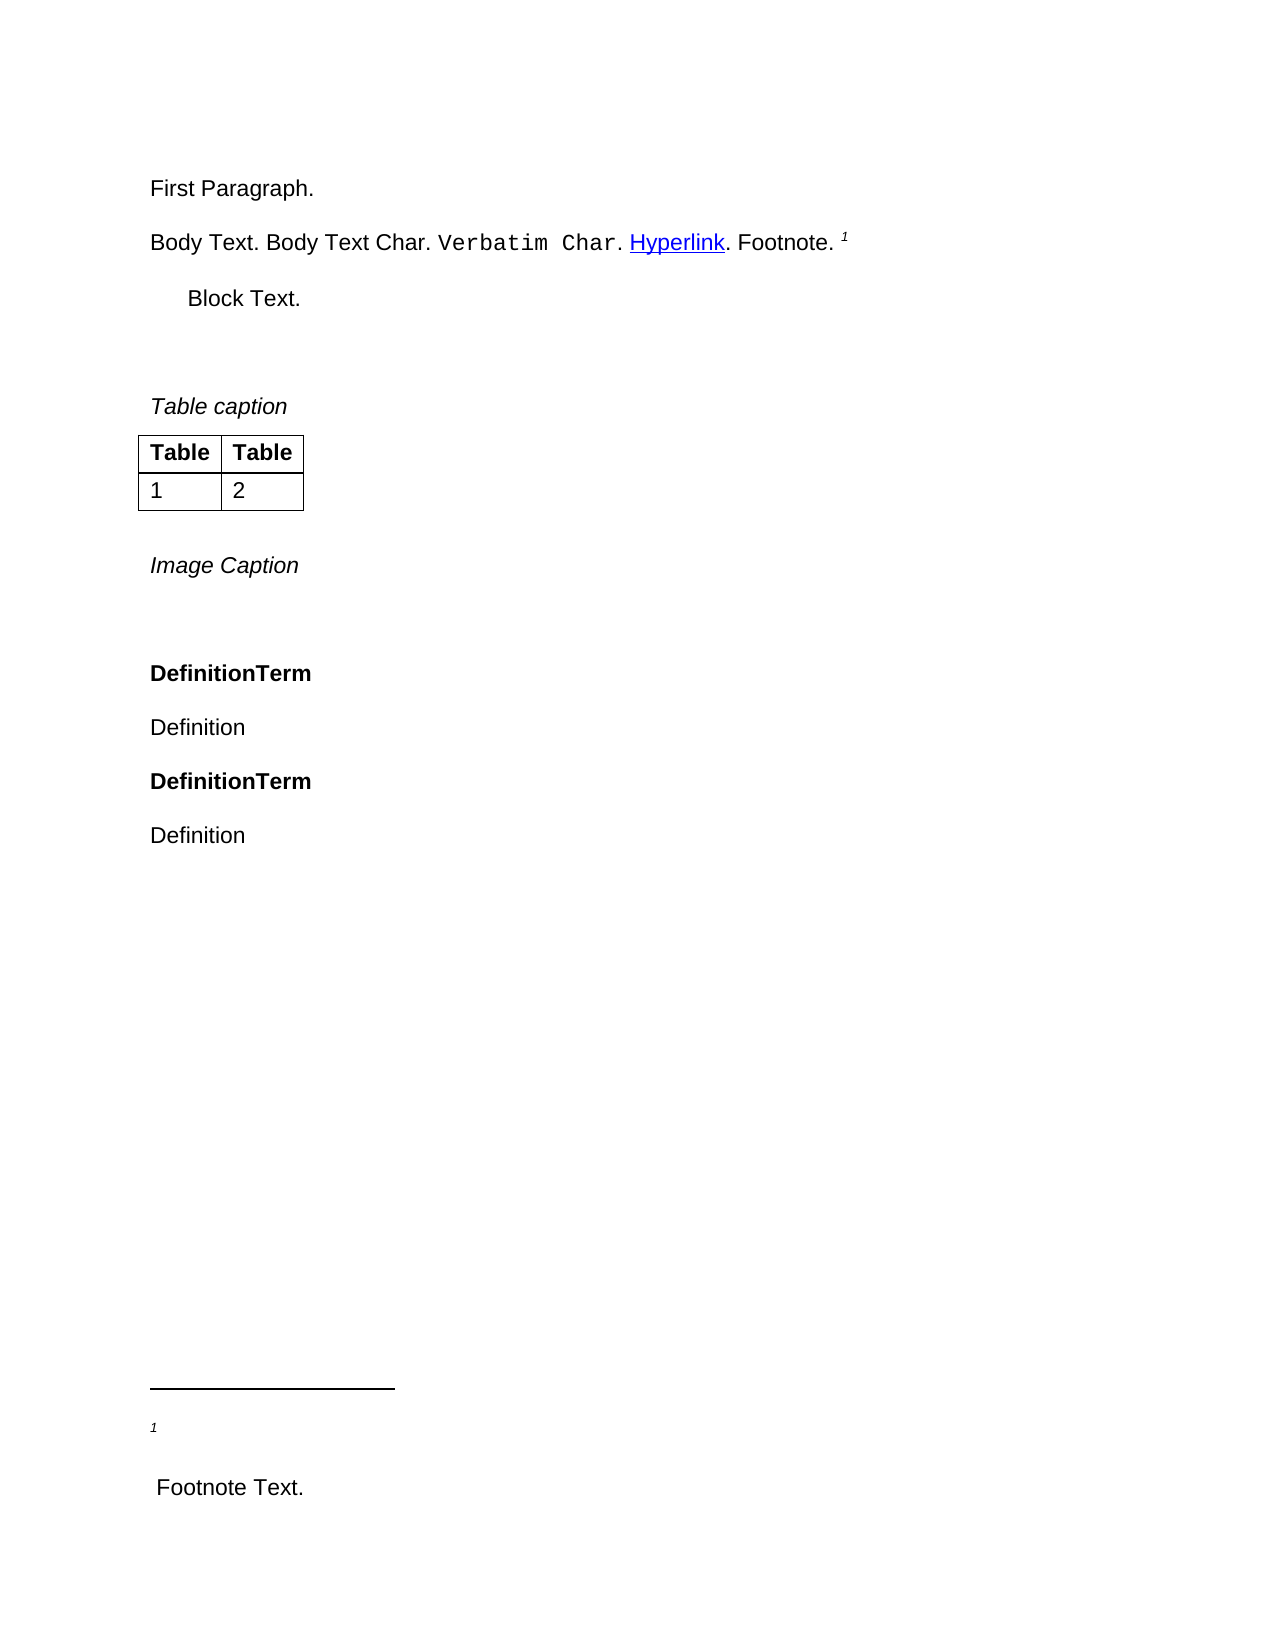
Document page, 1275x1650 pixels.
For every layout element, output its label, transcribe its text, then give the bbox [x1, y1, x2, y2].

text Image Caption [150, 552, 1125, 579]
table_header Table [222, 436, 303, 472]
text Definition [150, 714, 1125, 741]
text DefinitionTerm [150, 768, 1125, 795]
text Body Text. Body Text Char. Verbatim Char. Hyperlink. Footnote. [150, 229, 1125, 257]
table_cell 1 [139, 474, 221, 510]
text Block Text. [187, 285, 1087, 311]
text DefinitionTerm [150, 660, 1125, 687]
table_header Table [139, 436, 221, 472]
text First Paragraph. [150, 175, 1125, 201]
text Table caption [150, 393, 1125, 419]
table_cell 2 [222, 474, 303, 510]
text Definition [150, 822, 1125, 849]
